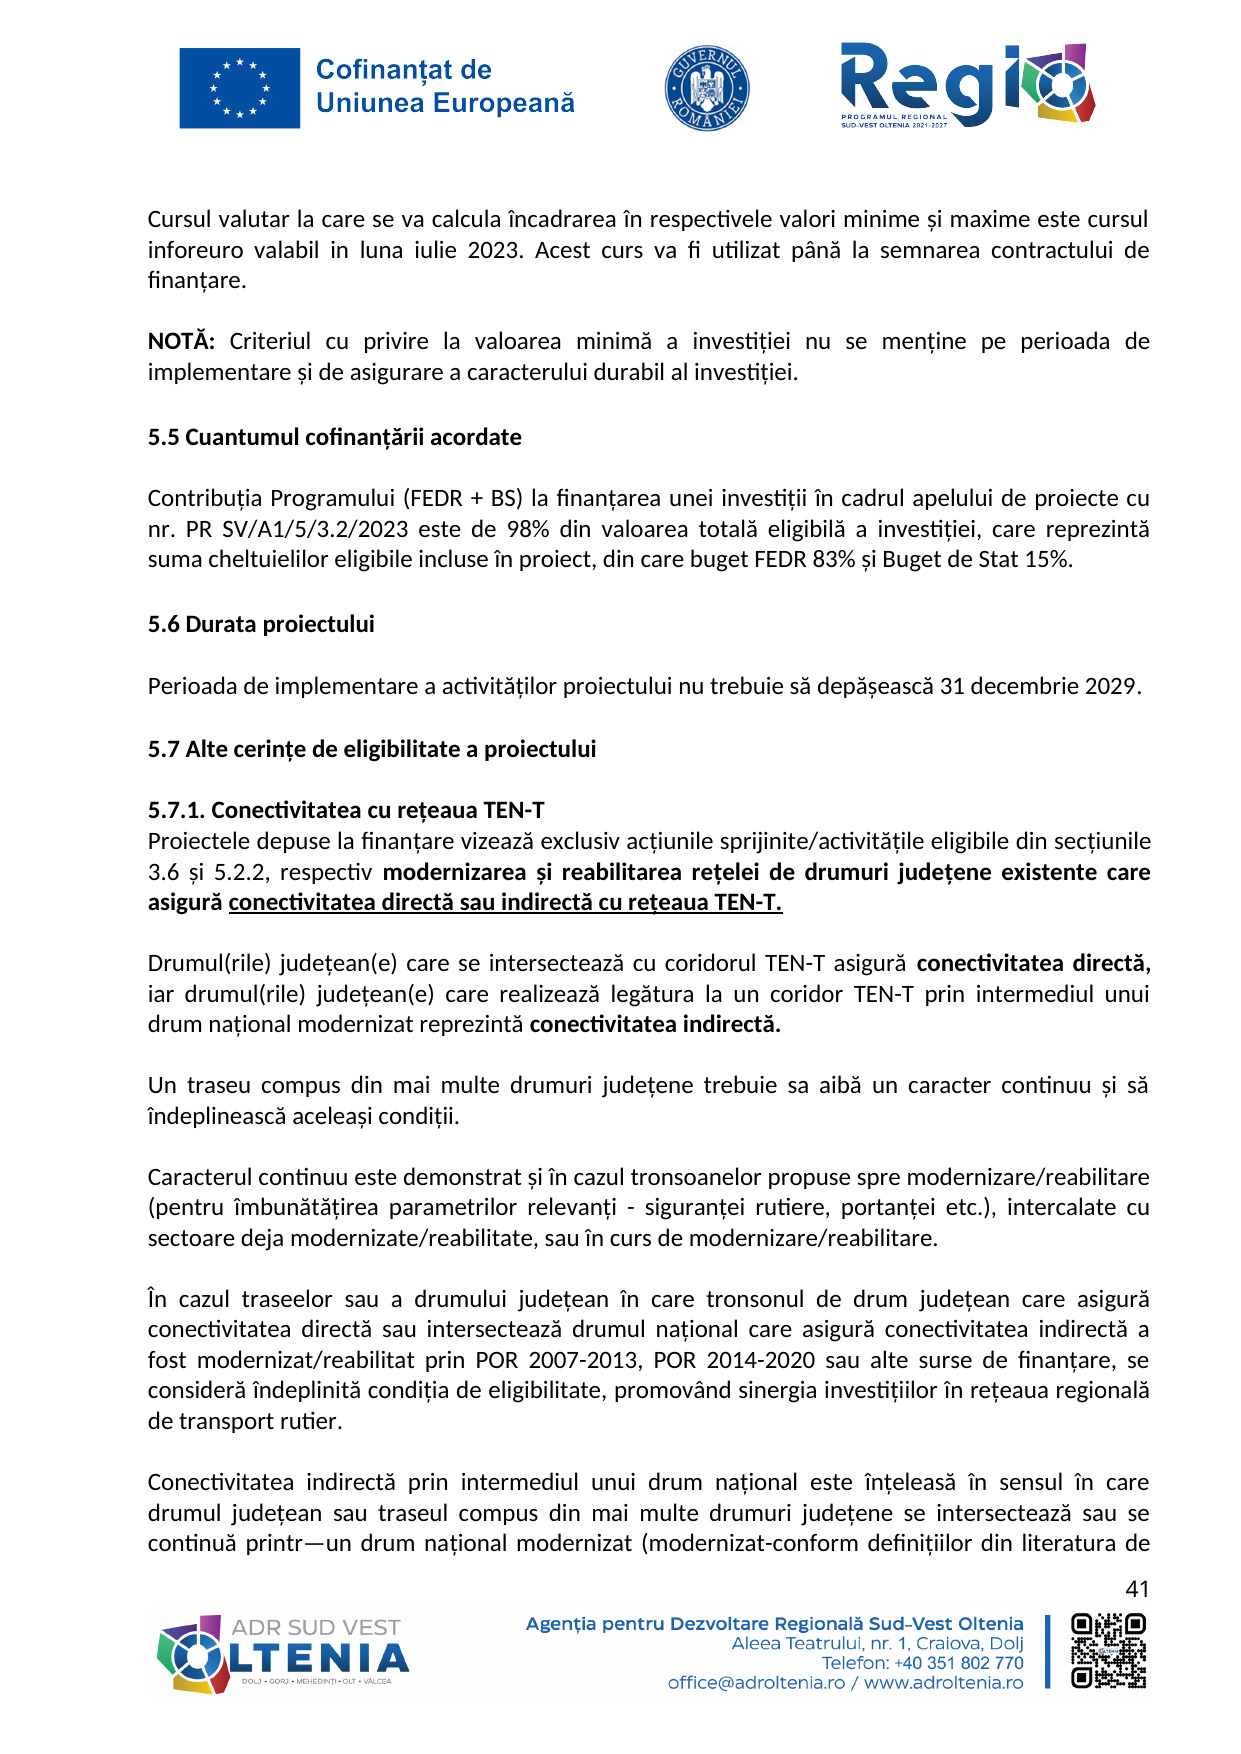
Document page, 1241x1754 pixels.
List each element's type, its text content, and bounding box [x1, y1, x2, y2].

subtitle 5.6 Durata proiectului [148, 608, 1152, 639]
text 5.7.1. Conectivitatea cu rețeaua TEN-T [148, 795, 1152, 825]
text Caracterul continuu este demonstrat și în cazul tronsoanelor propuse spre modernizare/reabilitare (pentru îmbunătățirea parametrilor relevanți - siguranței rutiere, portanței etc.), intercalate cu sectoare deja modernizate/reabilitate, sau în curs de modernizare/reabilitare. [148, 1161, 1152, 1252]
text Cursul valutar la care se va calcula încadrarea în respectivele valori minime și maxime este cursul inforeuro valabil in luna iulie 2023. Acest curs va fi utilizat până la semnarea contractului de finanţare. [148, 203, 1152, 295]
text Perioada de implementare a activităților proiectului nu trebuie să depășească 31 decembrie 2029. [148, 670, 1152, 701]
subtitle 5.7 Alte cerințe de eligibilitate a proiectului [148, 733, 1152, 763]
picture [174, 43, 577, 132]
picture [660, 43, 755, 133]
text Contribuția Programului (FEDR + BS) la finanțarea unei investiții în cadrul apelului de proiecte cu nr. PR SV/A1/5/3.2/2023 este de 98% din valoarea totală eligibilă a investiției, care reprezintă suma cheltuielilor eligibile incluse în proiect, din care buget FEDR 83% și Buget de Stat 15%. [148, 482, 1152, 574]
text Un traseu compus din mai multe drumuri județene trebuie sa aibă un caracter continuu și să îndeplinească aceleași condiții. [148, 1069, 1152, 1130]
picture [147, 1604, 1151, 1701]
picture [839, 41, 1098, 131]
text Proiectele depuse la finanţare vizează exclusiv acţiunile sprijinite/activităţile eligibile din secţiunile 3.6 și 5.2.2, respectiv modernizarea și reabilitarea reţelei de drumuri judeţene existente care asigură conectivitatea directă sau indirectă cu rețeaua TEN-T. [148, 825, 1152, 917]
text NOTĂ: Criteriul cu privire la valoarea minimă a investiției nu se menține pe perioada de implementare și de asigurare a caracterului durabil al investiției. [148, 325, 1152, 386]
subtitle 5.5 Cuantumul cofinanțării acordate [148, 421, 1152, 452]
text Drumul(rile) județean(e) care se intersectează cu coridorul TEN-T asigură conectivitatea directă, iar drumul(rile) județean(e) care realizează legătura la un coridor TEN-T prin intermediul unui drum național modernizat reprezintă conectivitatea indirectă. [148, 947, 1152, 1039]
text În cazul traseelor sau a drumului județean în care tronsonul de drum județean care asigură conectivitatea directă sau intersectează drumul național care asigură conectivitatea indirectă a fost modernizat/reabilitat prin POR 2007-2013, POR 2014-2020 sau alte surse de finanțare, se consideră îndeplinită condiția de eligibilitate, promovând sinergia investițiilor în rețeaua regională de transport rutier. [148, 1283, 1152, 1436]
